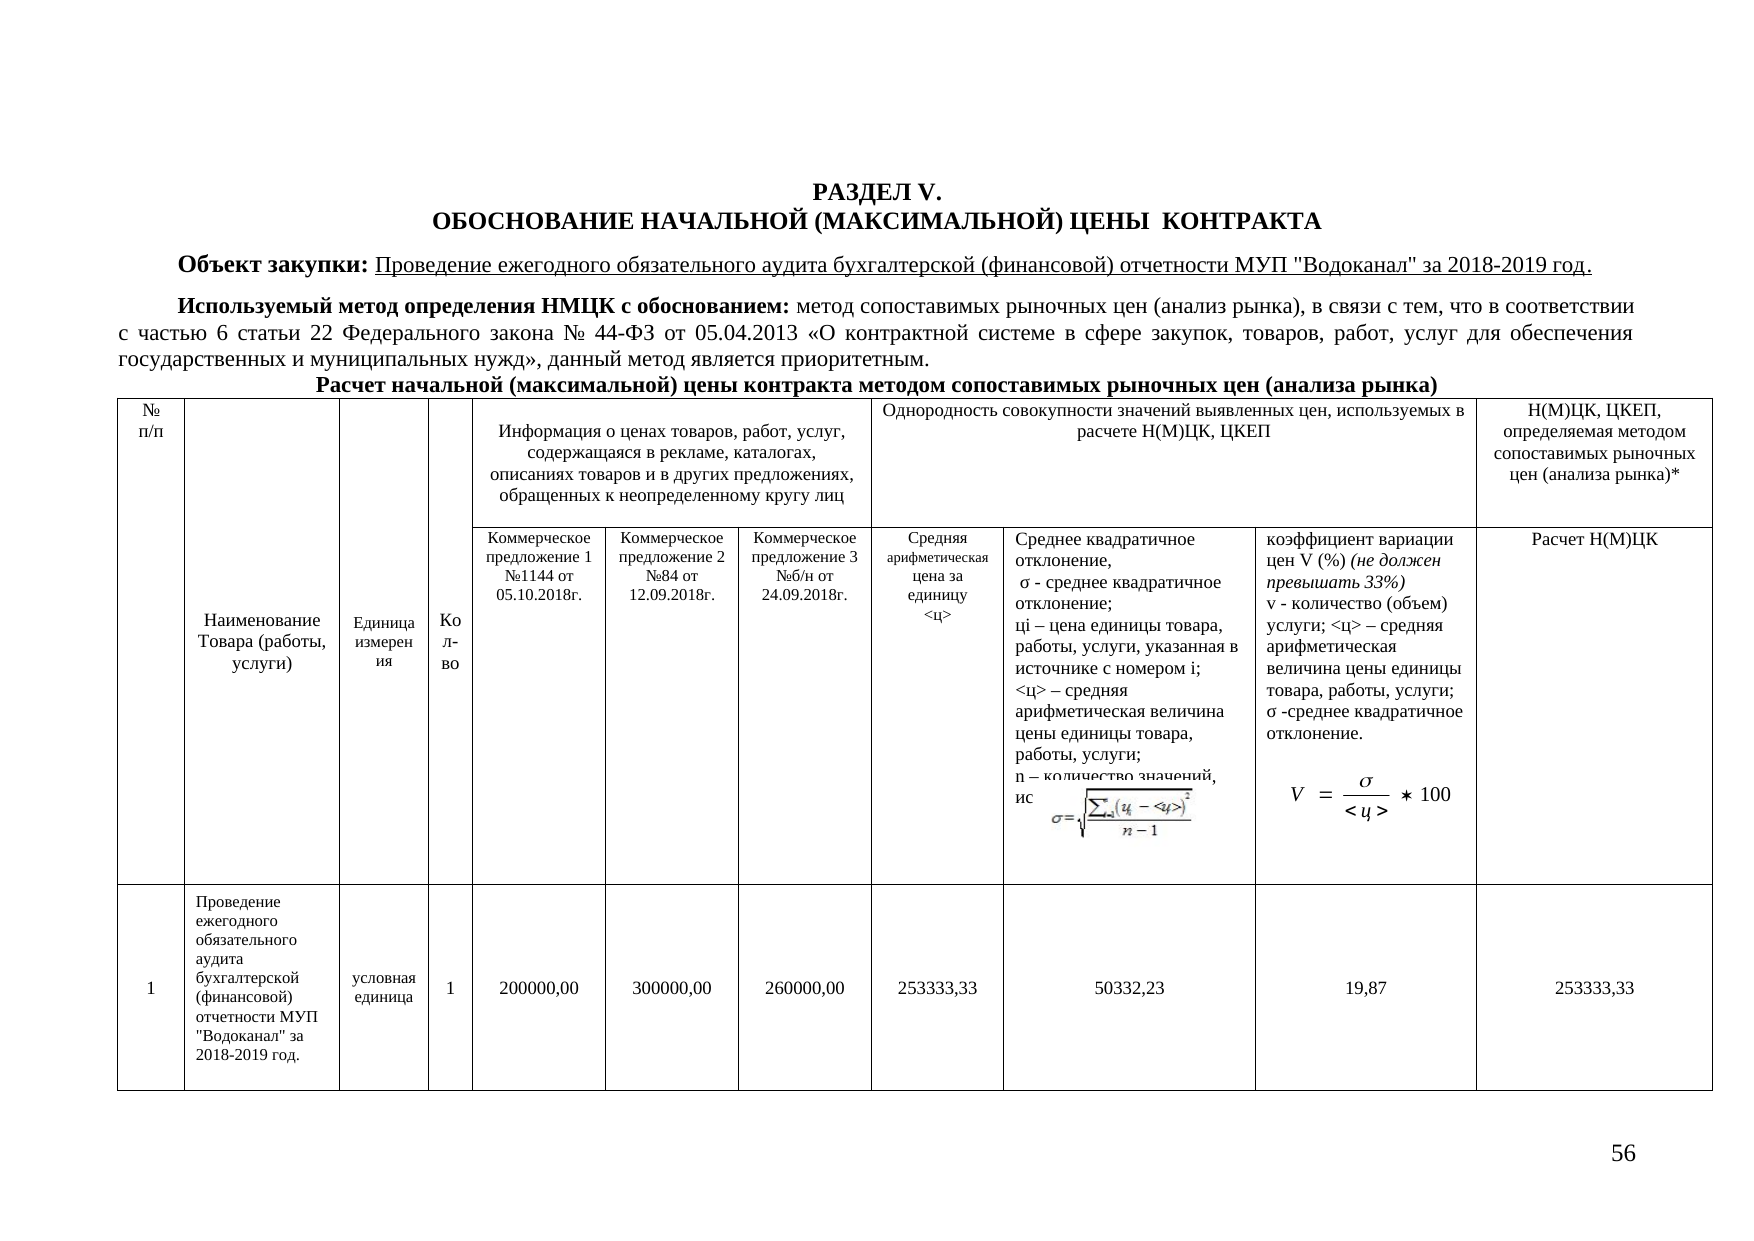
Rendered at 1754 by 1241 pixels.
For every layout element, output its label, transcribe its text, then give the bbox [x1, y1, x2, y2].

table_header Однородность совокупности значений выявленных цен, используемых в расчете Н(М)ЦК, ЦКЕП [872, 399, 1476, 527]
table_header Н(М)ЦК, ЦКЕП, определяемая методом сопоставимых рыночных цен (анализа рынка)* [1477, 399, 1712, 527]
table_header Наименование Товара (работы, услуги) [185, 399, 339, 884]
table_cell коэффициент вариации цен V (%) (не должен превышать 33%) v - количество (объем) услуги; <ц> – средняя арифметическая величина цены единицы товара, работы, услуги; σ -среднее квадратичное отклонение. [1256, 528, 1476, 884]
text ОБОСНОВАНИЕ НАЧАЛЬНОЙ (МАКСИМАЛЬНОЙ) ЦЕНЫ КОНТРАКТА [118, 206, 1636, 235]
picture [1032, 780, 1213, 851]
table_header № п/п [118, 399, 184, 884]
table_cell условная единица [340, 885, 428, 1090]
table_cell 253333,33 [1477, 885, 1712, 1090]
table_header Единица измерения [340, 399, 428, 884]
table_cell Средняя арифметическая цена за единицу <ц> [872, 528, 1003, 884]
table_cell 19,87 [1256, 885, 1476, 1090]
table_header Информация о ценах товаров, работ, услуг, содержащаяся в рекламе, каталогах, описаниях товаров и в других предложениях, обращенных к неопределенному кругу лиц [473, 399, 871, 527]
table_cell Коммерческое предложение 2 №84 от 12.09.2018г. [606, 528, 738, 884]
text Объект закупки: Проведение ежегодного обязательного аудита бухгалтерской (финансовой) отчетности МУП "Водоканал" за 2018-2019 год. [118, 249, 1636, 278]
text РАЗДЕЛ V. [118, 177, 1636, 206]
table_cell Проведение ежегодного обязательного аудита бухгалтерской (финансовой) отчетности МУП "Водоканал" за 2018-2019 год. [185, 885, 339, 1090]
table_cell Расчет Н(М)ЦК [1477, 528, 1712, 884]
table_cell 1 [118, 885, 184, 1090]
text Расчет начальной (максимальной) цены контракта методом сопоставимых рыночных цен (анализа рынка) [118, 371, 1636, 398]
table_cell 200000,00 [473, 885, 605, 1090]
table_cell 260000,00 [739, 885, 871, 1090]
table_cell Среднее квадратичное отклонение, σ - среднее квадратичное отклонение; цi – цена единицы товара, работы, услуги, указанная в источнике с номером i; <ц> – средняя арифметическая величина цены единицы товара, работы, услуги; n – количество значений, используемых в расчете. [1004, 528, 1255, 884]
table_cell Коммерческое предложение 1 №1144 от 05.10.2018г. [473, 528, 605, 884]
text Используемый метод определения НМЦК с обоснованием: метод сопоставимых рыночных цен (анализ рынка), в связи с тем, что в соответствии с частью 6 статьи 22 Федерального закона № 44-ФЗ от 05.04.2013 «О контрактной системе в сфере закупок, товаров, работ, услуг для обеспечения государственных и муниципальных нужд», данный метод является приоритетным. [118, 292, 1636, 371]
table_cell 300000,00 [606, 885, 738, 1090]
table_header Кол-во [429, 399, 472, 884]
table_cell 253333,33 [872, 885, 1003, 1090]
table_cell 50332,23 [1004, 885, 1255, 1090]
table_cell 1 [429, 885, 472, 1090]
table_cell Коммерческое предложение 3 №б/н от 24.09.2018г. [739, 528, 871, 884]
